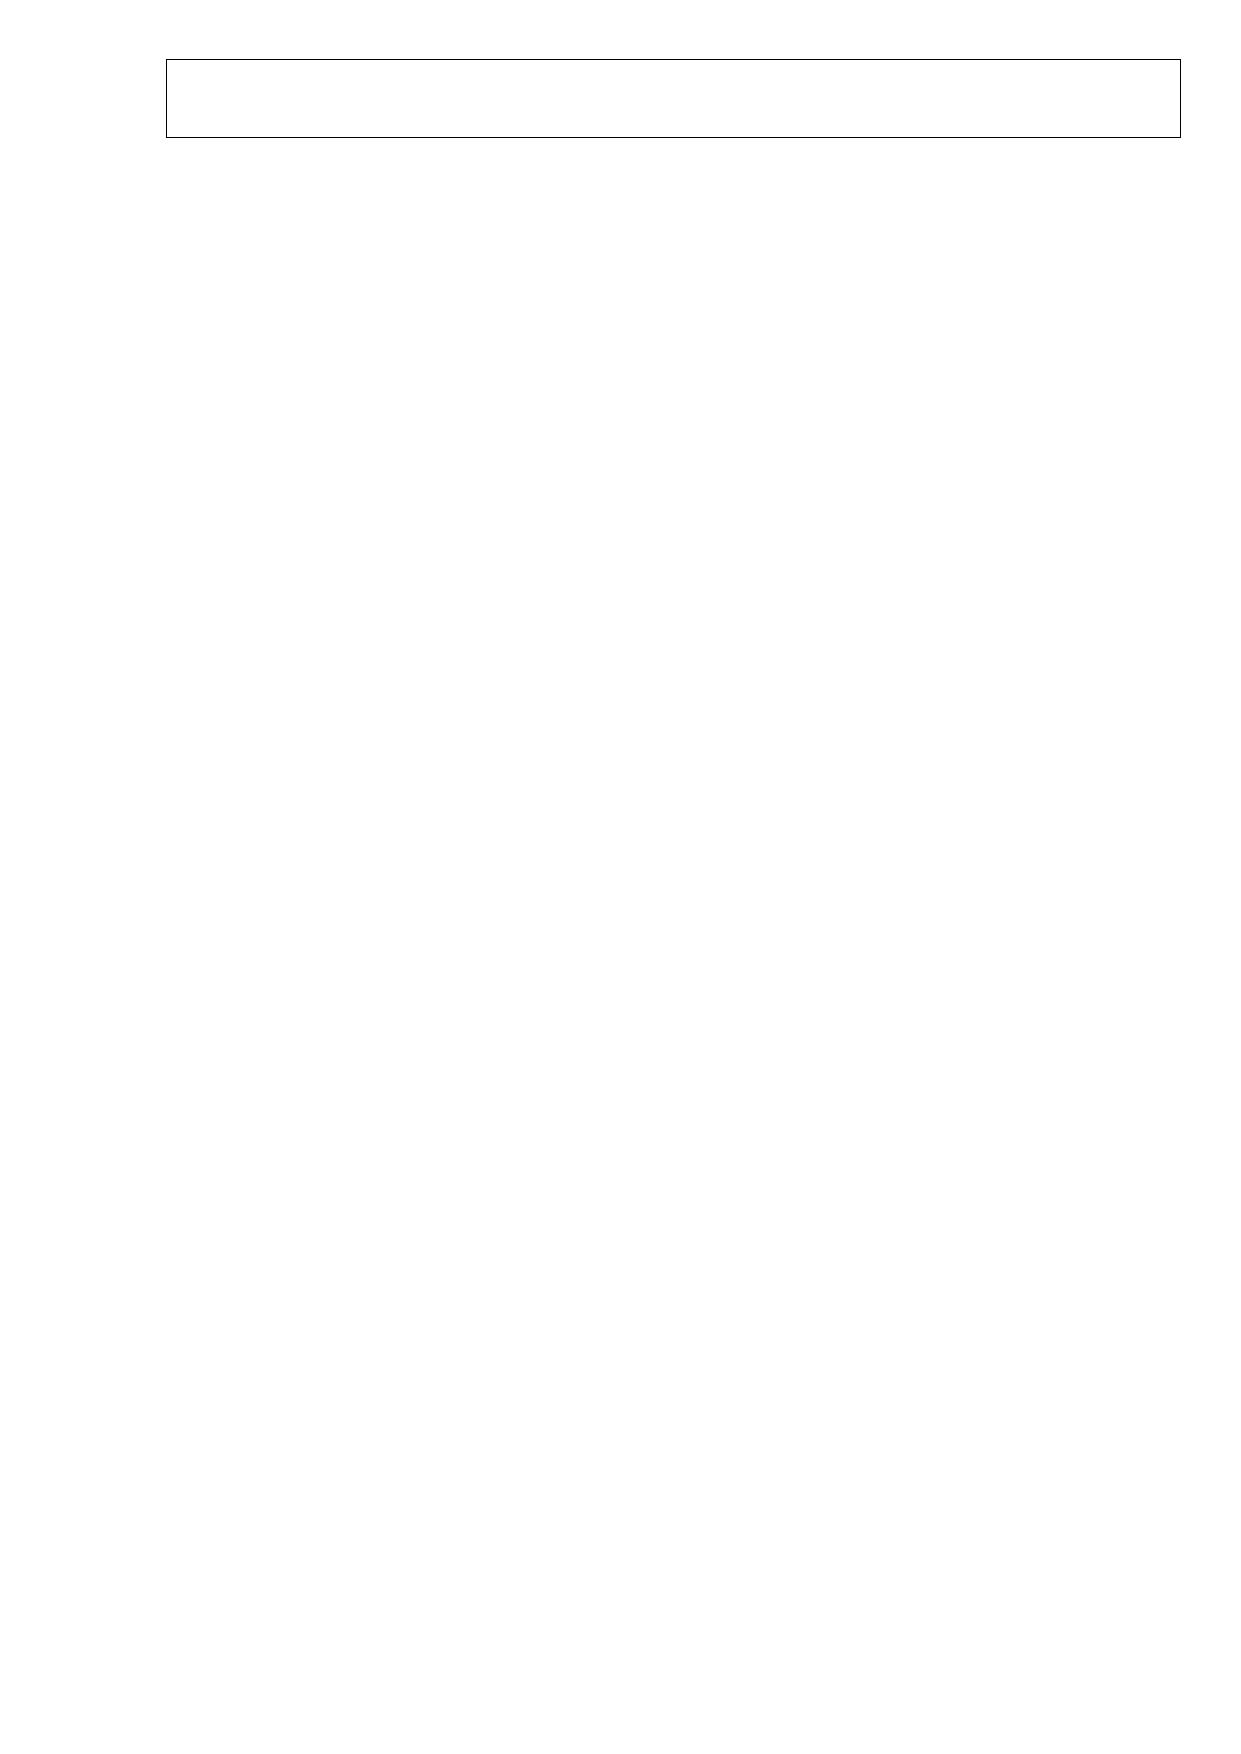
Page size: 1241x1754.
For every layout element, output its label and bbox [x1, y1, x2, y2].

table_header [167, 60, 1180, 137]
